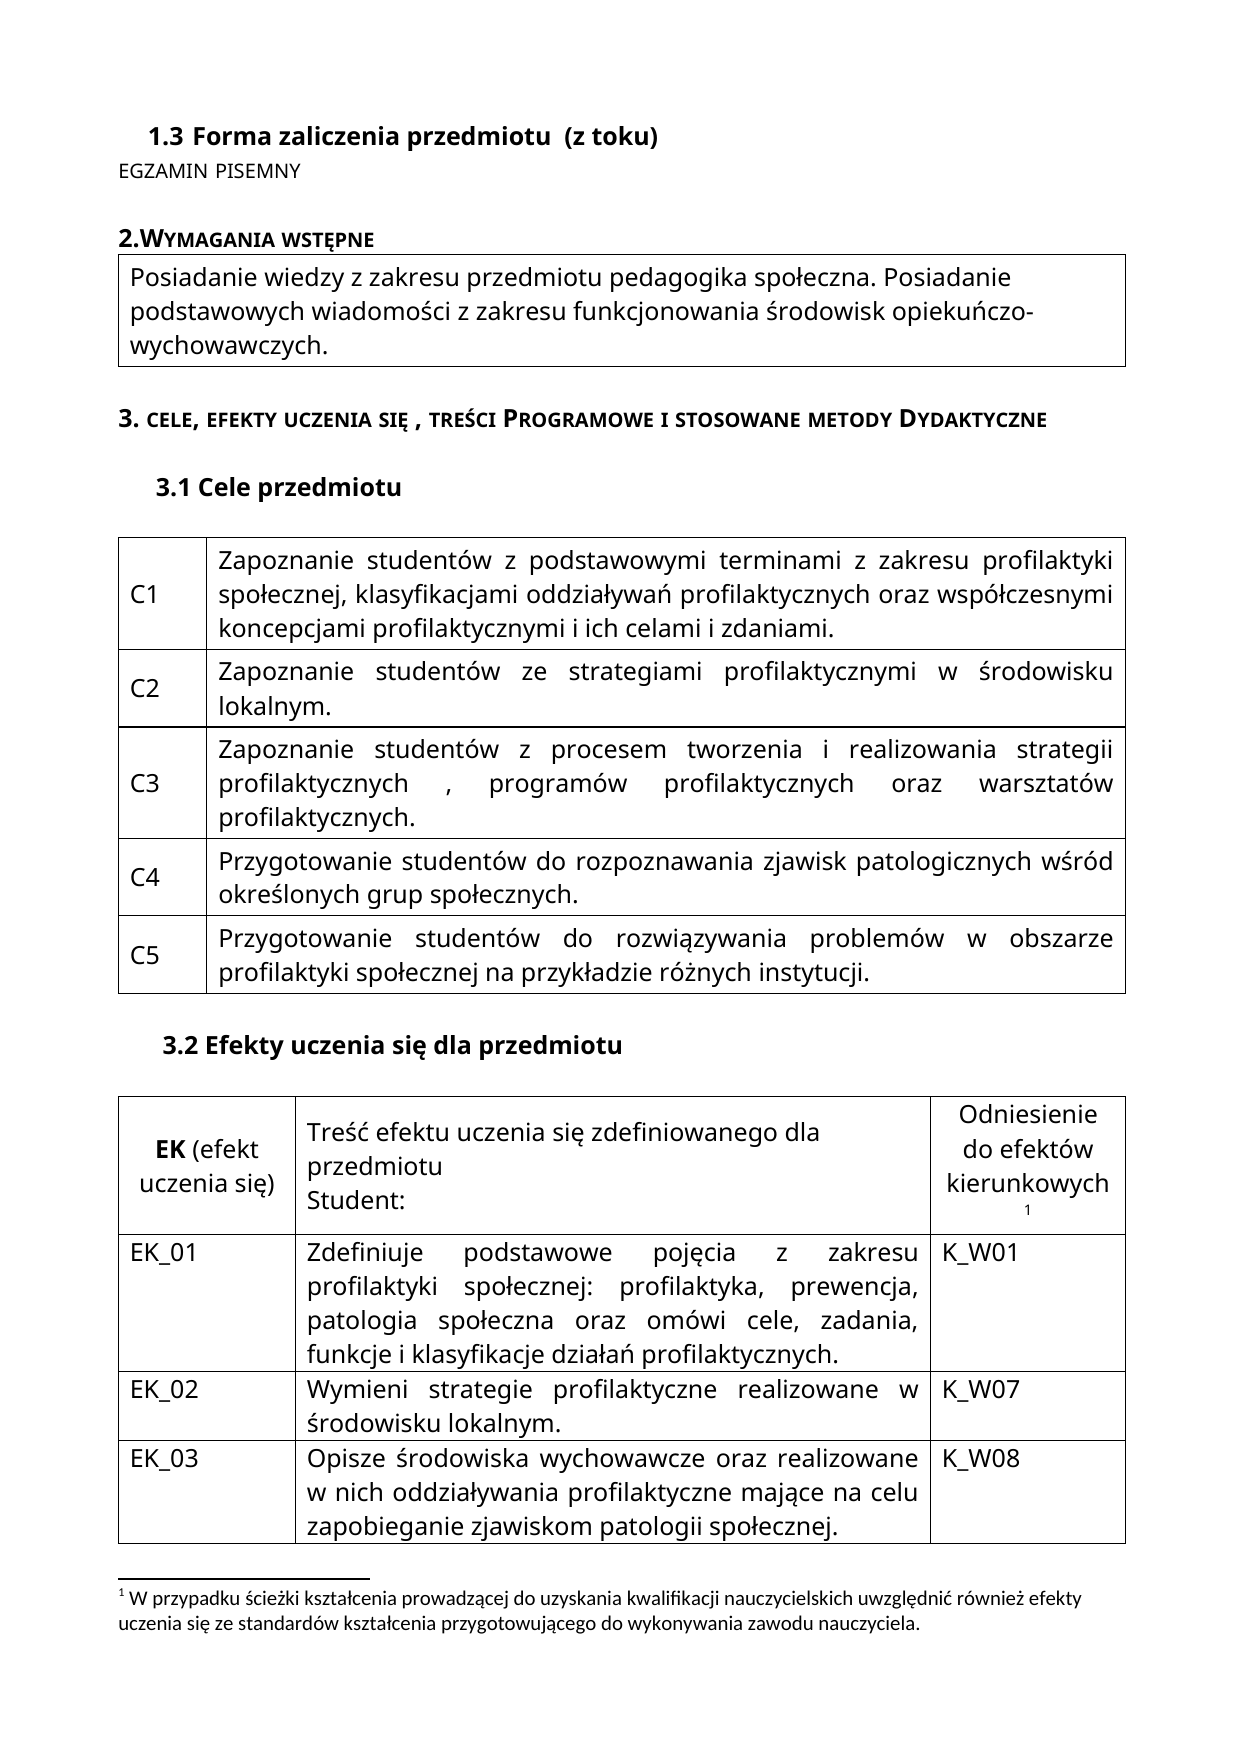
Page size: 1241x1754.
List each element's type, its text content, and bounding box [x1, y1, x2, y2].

text 3. cele, efekty uczenia się , treści Programowe i stosowane metody Dydaktyczne [118, 401, 1122, 435]
table_header Posiadanie wiedzy z zakresu przedmiotu pedagogika społeczna. Posiadanie podstawowych wiadomości z zakresu funkcjonowania środowisk opiekuńczo-wychowawczych. [119, 255, 1125, 366]
table_cell EK_03 [119, 1441, 295, 1543]
table_cell Opisze środowiska wychowawcze oraz realizowane w nich oddziaływania profilaktyczne mające na celu zapobieganie zjawiskom patologii społecznej. [296, 1441, 930, 1543]
text 2.Wymagania wstępne [118, 220, 1122, 254]
table_cell Zapoznanie studentów z procesem tworzenia i realizowania strategii profilaktycznych , programów profilaktycznych oraz warsztatów profilaktycznych. [207, 728, 1125, 838]
table_header Treść efektu uczenia się zdefiniowanego dla przedmiotu Student: [296, 1097, 930, 1233]
text 3.2 Efekty uczenia się dla przedmiotu [162, 1028, 1122, 1062]
table_cell Przygotowanie studentów do rozwiązywania problemów w obszarze profilaktyki społecznej na przykładzie różnych instytucji. [207, 916, 1125, 993]
table_cell K_W01 [931, 1235, 1125, 1371]
table_cell C4 [119, 839, 206, 915]
table_cell Przygotowanie studentów do rozpoznawania zjawisk patologicznych wśród określonych grup społecznych. [207, 839, 1125, 915]
table_cell EK_01 [119, 1235, 295, 1371]
table_header C1 [119, 538, 206, 649]
table_cell K_W08 [931, 1441, 1125, 1543]
table_header Odniesienie do efektów kierunkowych [931, 1097, 1125, 1233]
table_cell C5 [119, 916, 206, 993]
table_cell C3 [119, 728, 206, 838]
text 3.1 Cele przedmiotu [156, 469, 1122, 503]
table_header Zapoznanie studentów z podstawowymi terminami z zakresu profilaktyki społecznej, klasyfikacjami oddziaływań profilaktycznych oraz współczesnymi koncepcjami profilaktycznymi i ich celami i zdaniami. [207, 538, 1125, 649]
table_cell C2 [119, 650, 206, 726]
table_header EK (efekt uczenia się) [119, 1097, 295, 1233]
text egzamin pisemny [118, 152, 1122, 186]
table_cell Zapoznanie studentów ze strategiami profilaktycznymi w środowisku lokalnym. [207, 650, 1125, 726]
table_cell EK_02 [119, 1372, 295, 1440]
table_cell Wymieni strategie profilaktyczne realizowane w środowisku lokalnym. [296, 1372, 930, 1440]
table_cell K_W07 [931, 1372, 1125, 1440]
text 1.3 Forma zaliczenia przedmiotu (z toku) [148, 118, 1122, 152]
table_cell Zdefiniuje podstawowe pojęcia z zakresu profilaktyki społecznej: profilaktyka, prewencja, patologia społeczna oraz omówi cele, zadania, funkcje i klasyfikacje działań profilaktycznych. [296, 1235, 930, 1371]
